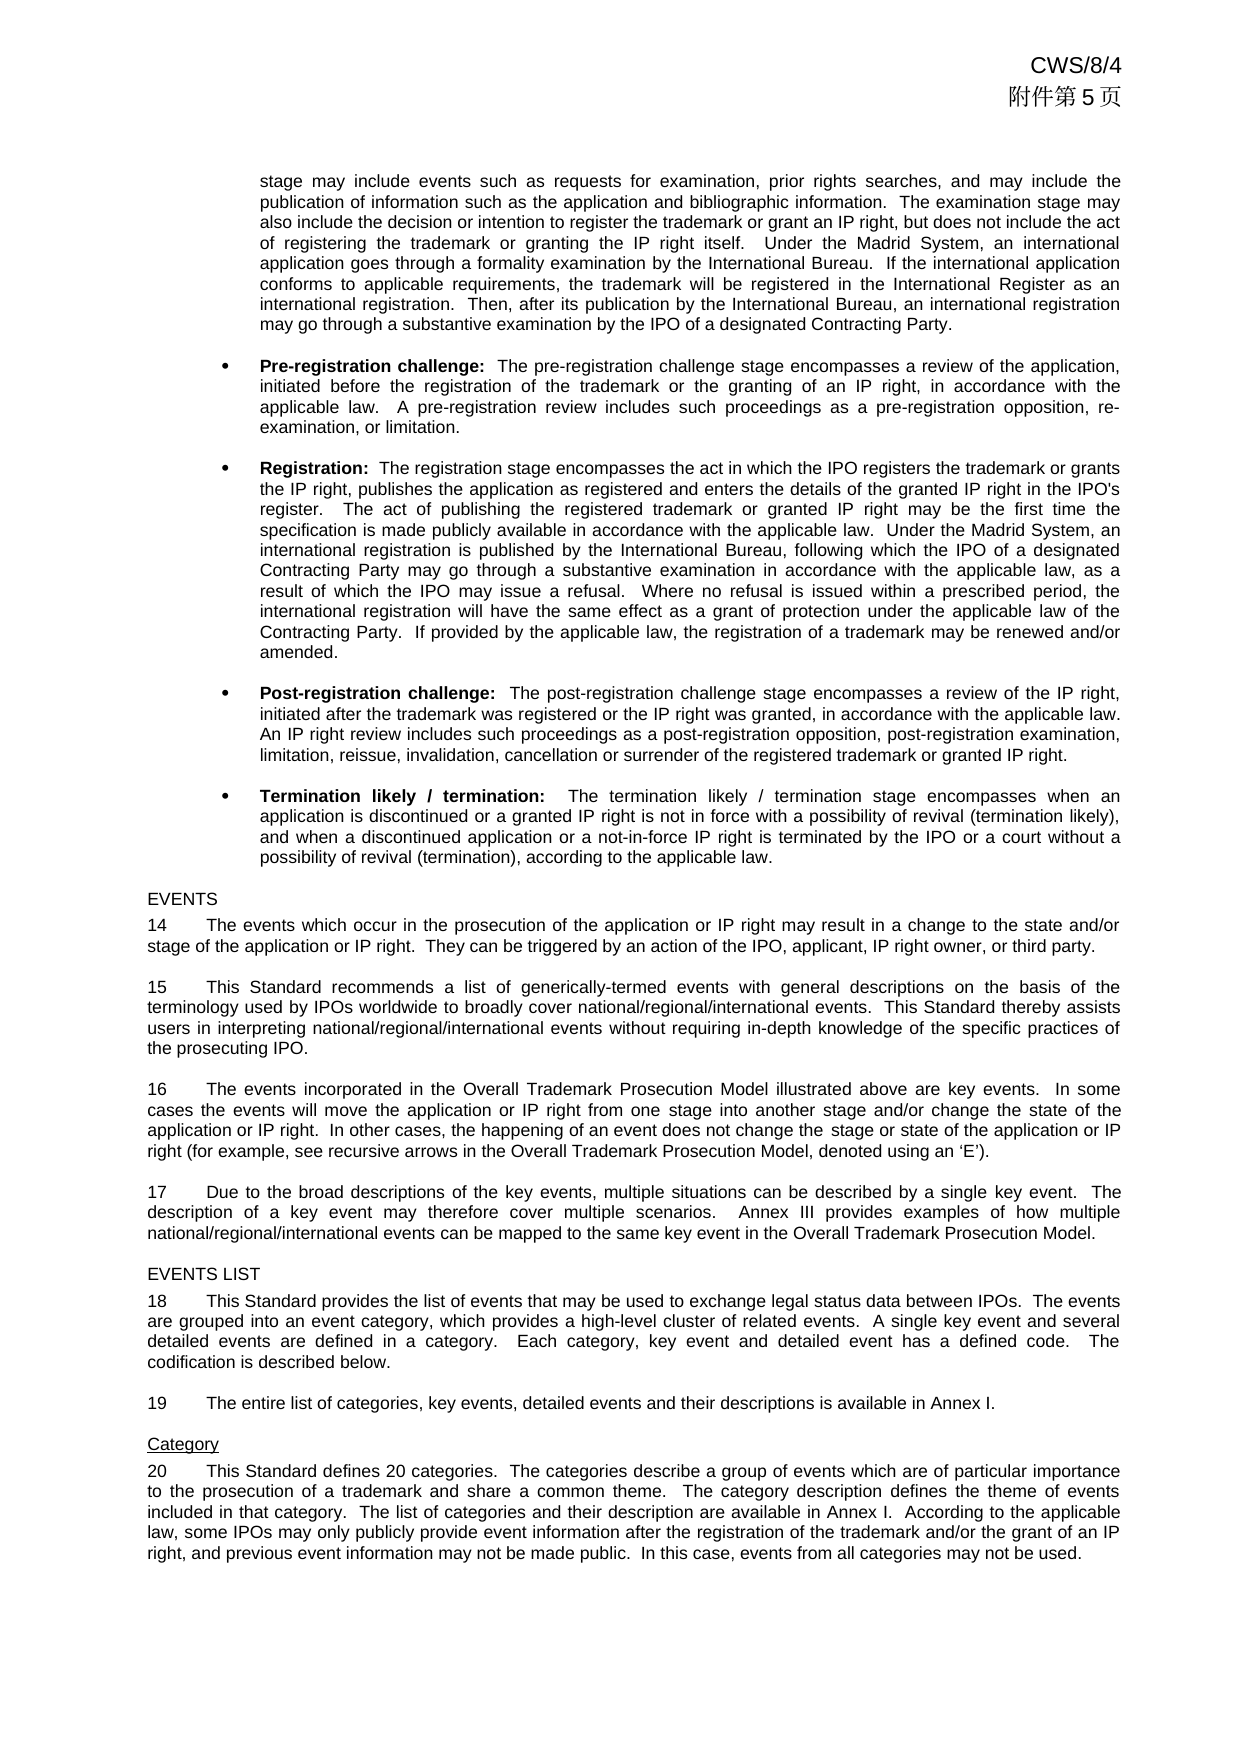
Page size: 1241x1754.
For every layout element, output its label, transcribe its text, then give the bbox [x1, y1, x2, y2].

subtitle Events [147, 888, 1122, 909]
list This Standard provides the list of events that may be used to exchange legal status data between IPOs. The events are grouped into an event category, which provides a high-level cluster of related events. A single key event and several detailed events are defined in a category. Each category, key event and detailed event has a defined code. The codification is described below. [147, 1290, 1122, 1372]
list The events which occur in the prosecution of the application or IP right may result in a change to the state and/or stage of the application or IP right. They can be triggered by an action of the IPO, applicant, IP right owner, or third party. [147, 915, 1122, 956]
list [222, 171, 1122, 334]
subtitle Category [147, 1434, 1122, 1454]
list This Standard defines 20 categories. The categories describe a group of events which are of particular importance to the prosecution of a trademark and share a common theme. The category description defines the theme of events included in that category. The list of categories and their description are available in Annex I. According to the applicable law, some IPOs may only publicly provide event information after the registration of the trademark and/or the grant of an IP right, and previous event information may not be made public. In this case, events from all categories may not be used. [147, 1461, 1122, 1563]
list Termination likely / termination: The termination likely / termination stage encompasses when an application is discontinued or a granted IP right is not in force with a possibility of revival (termination likely), and when a discontinued application or a not-in-force IP right is terminated by the IPO or a court without a possibility of revival (termination), according to the applicable law. [222, 786, 1122, 867]
subtitle EVENTS LIST [147, 1264, 1122, 1284]
list Pre-registration challenge: The pre-registration challenge stage encompasses a review of the application, initiated before the registration of the trademark or the granting of an IP right, in accordance with the applicable law. A pre-registration review includes such proceedings as a pre-registration opposition, re-examination, or limitation. [222, 355, 1122, 437]
list Due to the broad descriptions of the key events, multiple situations can be described by a single key event. The description of a key event may therefore cover multiple scenarios. Annex III provides examples of how multiple national/regional/international events can be mapped to the same key event in the Overall Trademark Prosecution Model. [147, 1182, 1122, 1243]
list The entire list of categories, key events, detailed events and their descriptions is available in Annex I. [147, 1393, 1122, 1413]
list This Standard recommends a list of generically-termed events with general descriptions on the basis of the terminology used by IPOs worldwide to broadly cover national/regional/international events. This Standard thereby assists users in interpreting national/regional/international events without requiring in-depth knowledge of the specific practices of the prosecuting IPO. [147, 977, 1122, 1058]
list The events incorporated in the Overall Trademark Prosecution Model illustrated above are key events. In some cases the events will move the application or IP right from one stage into another stage and/or change the state of the application or IP right. In other cases, the happening of an event does not change the stage or state of the application or IP right (for example, see recursive arrows in the Overall Trademark Prosecution Model, denoted using an ‘E’). [147, 1079, 1122, 1161]
list Registration: The registration stage encompasses the act in which the IPO registers the trademark or grants the IP right, publishes the application as registered and enters the details of the granted IP right in the IPO's register. The act of publishing the registered trademark or granted IP right may be the first time the specification is made publicly available in accordance with the applicable law. Under the Madrid System, an international registration is published by the International Bureau, following which the IPO of a designated Contracting Party may go through a substantive examination in accordance with the applicable law, as a result of which the IPO may issue a refusal. Where no refusal is issued within a prescribed period, the international registration will have the same effect as a grant of protection under the applicable law of the Contracting Party. If provided by the applicable law, the registration of a trademark may be renewed and/or amended. [222, 458, 1122, 662]
list Post-registration challenge: The post-registration challenge stage encompasses a review of the IP right, initiated after the trademark was registered or the IP right was granted, in accordance with the applicable law. An IP right review includes such proceedings as a post-registration opposition, post-registration examination, limitation, reissue, invalidation, cancellation or surrender of the registered trademark or granted IP right. [222, 683, 1122, 765]
